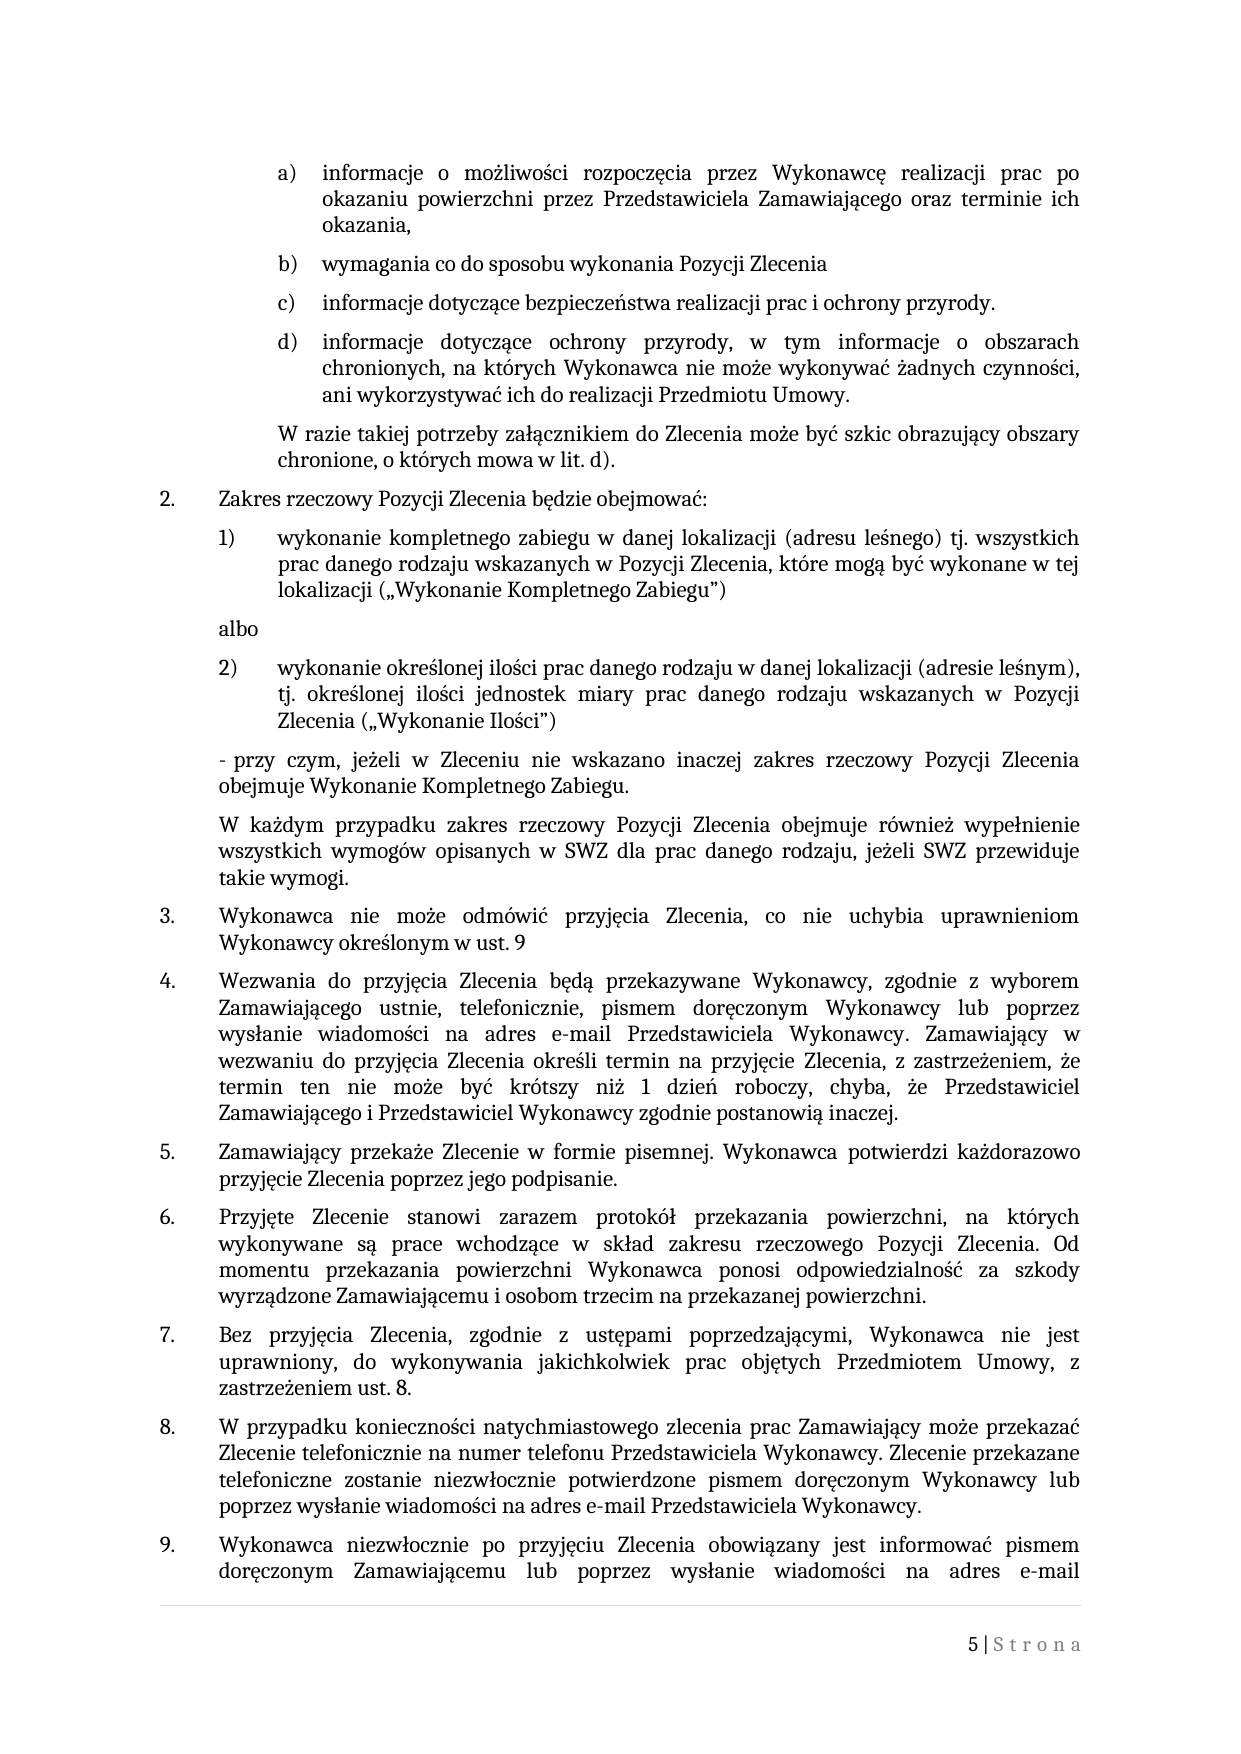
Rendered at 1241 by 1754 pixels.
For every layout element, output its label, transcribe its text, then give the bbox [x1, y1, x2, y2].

list Bez przyjęcia Zlecenia, zgodnie z ustępami poprzedzającymi, Wykonawca nie jest uprawniony, do wykonywania jakichkolwiek prac objętych Przedmiotem Umowy, z zastrzeżeniem ust. 8. [159, 1322, 1081, 1401]
list albo [218, 616, 1081, 642]
list Wezwania do przyjęcia Zlecenia będą przekazywane Wykonawcy, zgodnie z wyborem Zamawiającego ustnie, telefonicznie, pismem doręczonym Wykonawcy lub poprzez wysłanie wiadomości na adres e-mail Przedstawiciela Wykonawcy. Zamawiający w wezwaniu do przyjęcia Zlecenia określi termin na przyjęcie Zlecenia, z zastrzeżeniem, że termin ten nie może być krótszy niż 1 dzień roboczy, chyba, że Przedstawiciel Zamawiającego i Przedstawiciel Wykonawcy zgodnie postanowią inaczej. [159, 968, 1081, 1126]
list W przypadku konieczności natychmiastowego zlecenia prac Zamawiający może przekazać Zlecenie telefonicznie na numer telefonu Przedstawiciela Wykonawcy. Zlecenie przekazane telefoniczne zostanie niezwłocznie potwierdzone pismem doręczonym Wykonawcy lub poprzez wysłanie wiadomości na adres e-mail Przedstawiciela Wykonawcy. [159, 1414, 1081, 1519]
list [159, 1532, 1081, 1584]
list informacje dotyczące bezpieczeństwa realizacji prac i ochrony przyrody. [278, 290, 1081, 316]
list wykonanie kompletnego zabiegu w danej lokalizacji (adresu leśnego) tj. wszystkich prac danego rodzaju wskazanych w Pozycji Zlecenia, które mogą być wykonane w tej lokalizacji („Wykonanie Kompletnego Zabiegu”) [218, 524, 1081, 603]
list informacje dotyczące ochrony przyrody, w tym informacje o obszarach chronionych, na których Wykonawca nie może wykonywać żadnych czynności, ani wykorzystywać ich do realizacji Przedmiotu Umowy. [278, 329, 1081, 408]
text - przy czym, jeżeli w Zleceniu nie wskazano inaczej zakres rzeczowy Pozycji Zlecenia obejmuje Wykonanie Kompletnego Zabiegu. [218, 746, 1081, 799]
text W każdym przypadku zakres rzeczowy Pozycji Zlecenia obejmuje również wypełnienie wszystkich wymogów opisanych w SWZ dla prac danego rodzaju, jeżeli SWZ przewiduje takie wymogi. [218, 812, 1081, 891]
text W razie takiej potrzeby załącznikiem do Zlecenia może być szkic obrazujący obszary chronione, o których mowa w lit. d). [278, 420, 1081, 473]
list wykonanie określonej ilości prac danego rodzaju w danej lokalizacji (adresie leśnym), tj. określonej ilości jednostek miary prac danego rodzaju wskazanych w Pozycji Zlecenia („Wykonanie Ilości”) [218, 655, 1081, 734]
list Zakres rzeczowy Pozycji Zlecenia będzie obejmować: [159, 486, 1081, 512]
list wymagania co do sposobu wykonania Pozycji Zlecenia [278, 251, 1081, 277]
list Przyjęte Zlecenie stanowi zarazem protokół przekazania powierzchni, na których wykonywane są prace wchodzące w skład zakresu rzeczowego Pozycji Zlecenia. Od momentu przekazania powierzchni Wykonawca ponosi odpowiedzialność za szkody wyrządzone Zamawiającemu i osobom trzecim na przekazanej powierzchni. [159, 1204, 1081, 1309]
list Wykonawca nie może odmówić przyjęcia Zlecenia, co nie uchybia uprawnieniom Wykonawcy określonym w ust. 9 [159, 903, 1081, 956]
list Zamawiający przekaże Zlecenie w formie pisemnej. Wykonawca potwierdzi każdorazowo przyjęcie Zlecenia poprzez jego podpisanie. [159, 1139, 1081, 1192]
list informacje o możliwości rozpoczęcia przez Wykonawcę realizacji prac po okazaniu powierzchni przez Przedstawiciela Zamawiającego oraz terminie ich okazania, [278, 159, 1081, 238]
